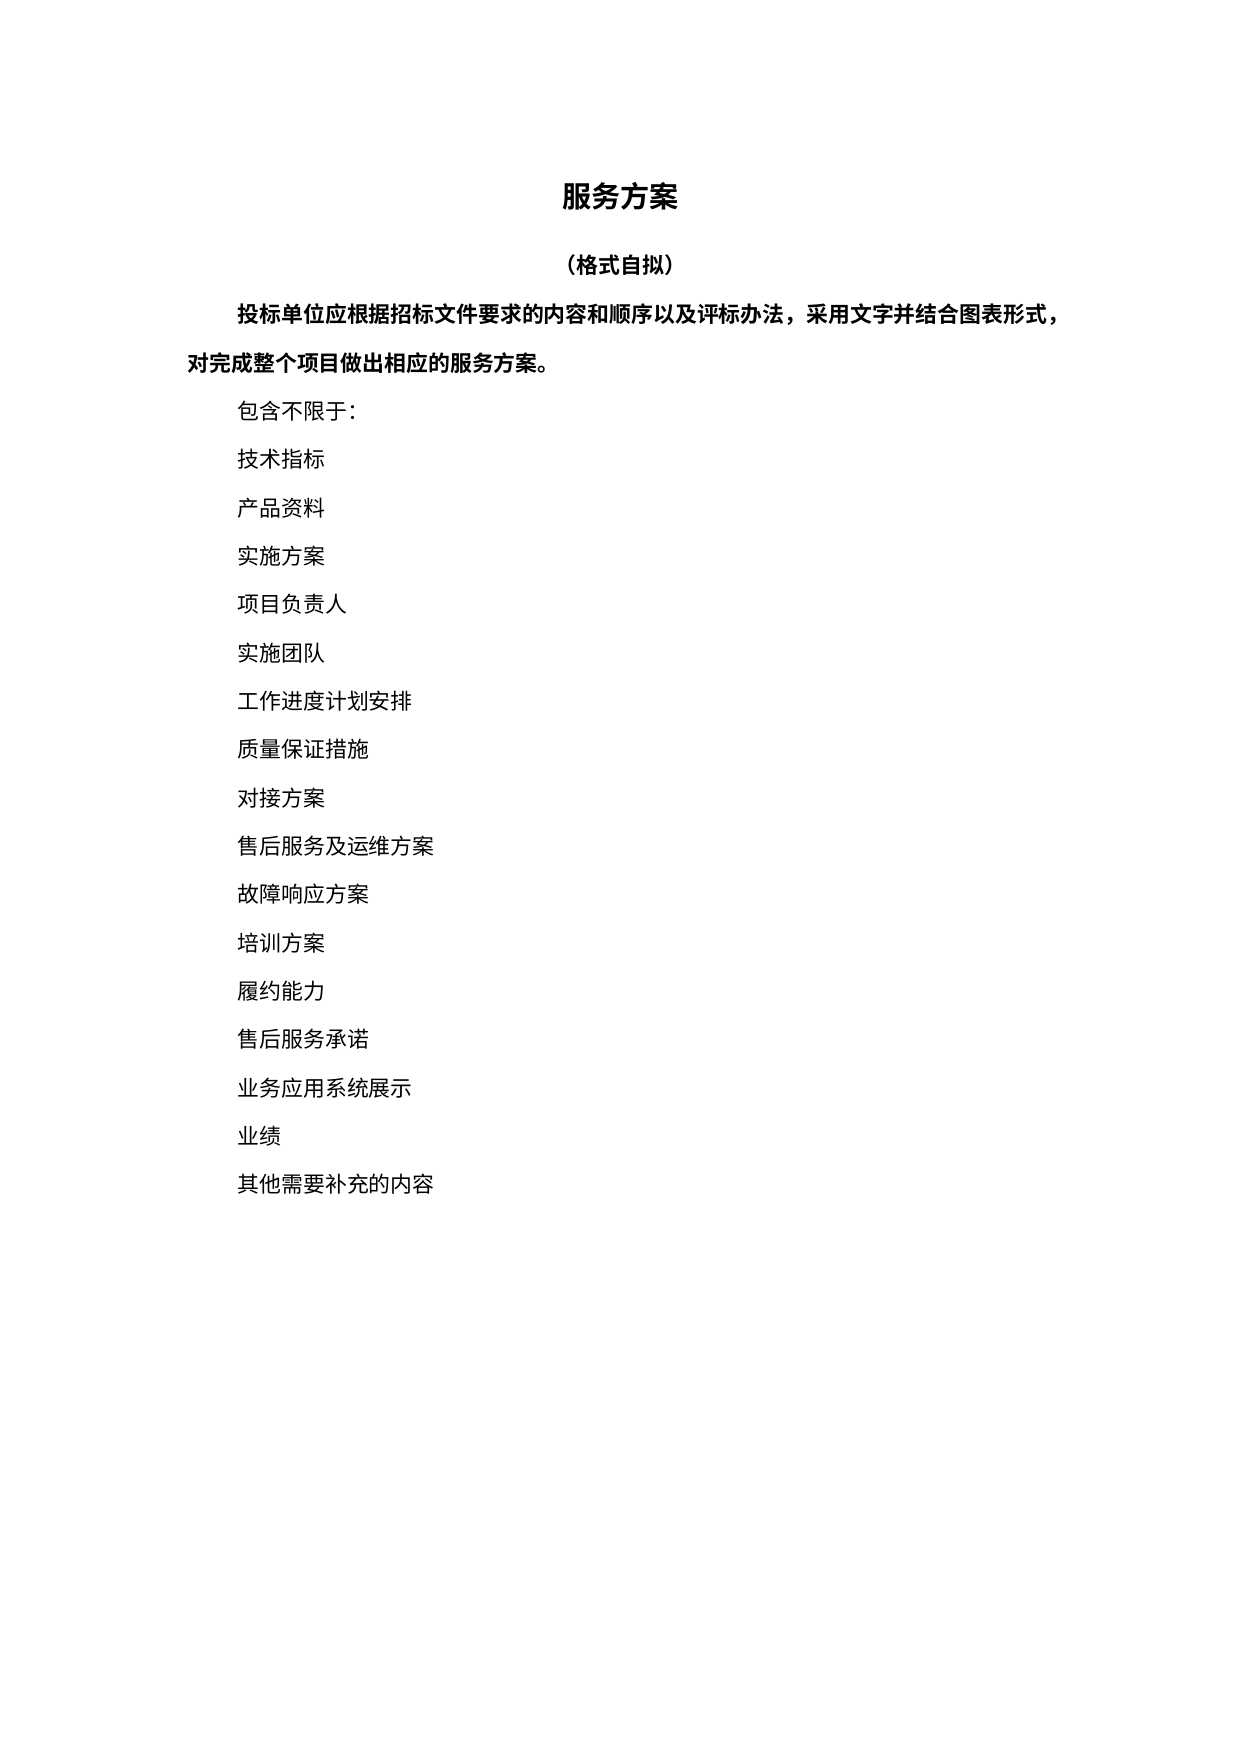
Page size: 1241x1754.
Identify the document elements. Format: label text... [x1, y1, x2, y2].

text 其他需要补充的内容 [187, 1167, 1053, 1199]
text 售后服务承诺 [187, 1022, 1053, 1054]
text 实施方案 [187, 538, 1053, 571]
text 包含不限于： [187, 393, 1053, 426]
text 培训方案 [187, 925, 1053, 958]
text 产品资料 [187, 490, 1053, 523]
text 工作进度计划安排 [187, 683, 1053, 716]
text 售后服务及运维方案 [187, 828, 1053, 861]
text 业务应用系统展示 [187, 1070, 1053, 1103]
text 业绩 [187, 1118, 1053, 1151]
list 服务方案 [187, 162, 1053, 227]
text 履约能力 [187, 973, 1053, 1006]
text （格式自拟） [187, 248, 1053, 281]
text 投标单位应根据招标文件要求的内容和顺序以及评标办法，采用文字并结合图表形式，对完成整个项目做出相应的服务方案。 [187, 296, 1053, 378]
text 质量保证措施 [187, 732, 1053, 764]
text 实施团队 [187, 635, 1053, 668]
text 项目负责人 [187, 587, 1053, 619]
text 技术指标 [187, 442, 1053, 474]
text 故障响应方案 [187, 877, 1053, 909]
text 对接方案 [187, 780, 1053, 813]
